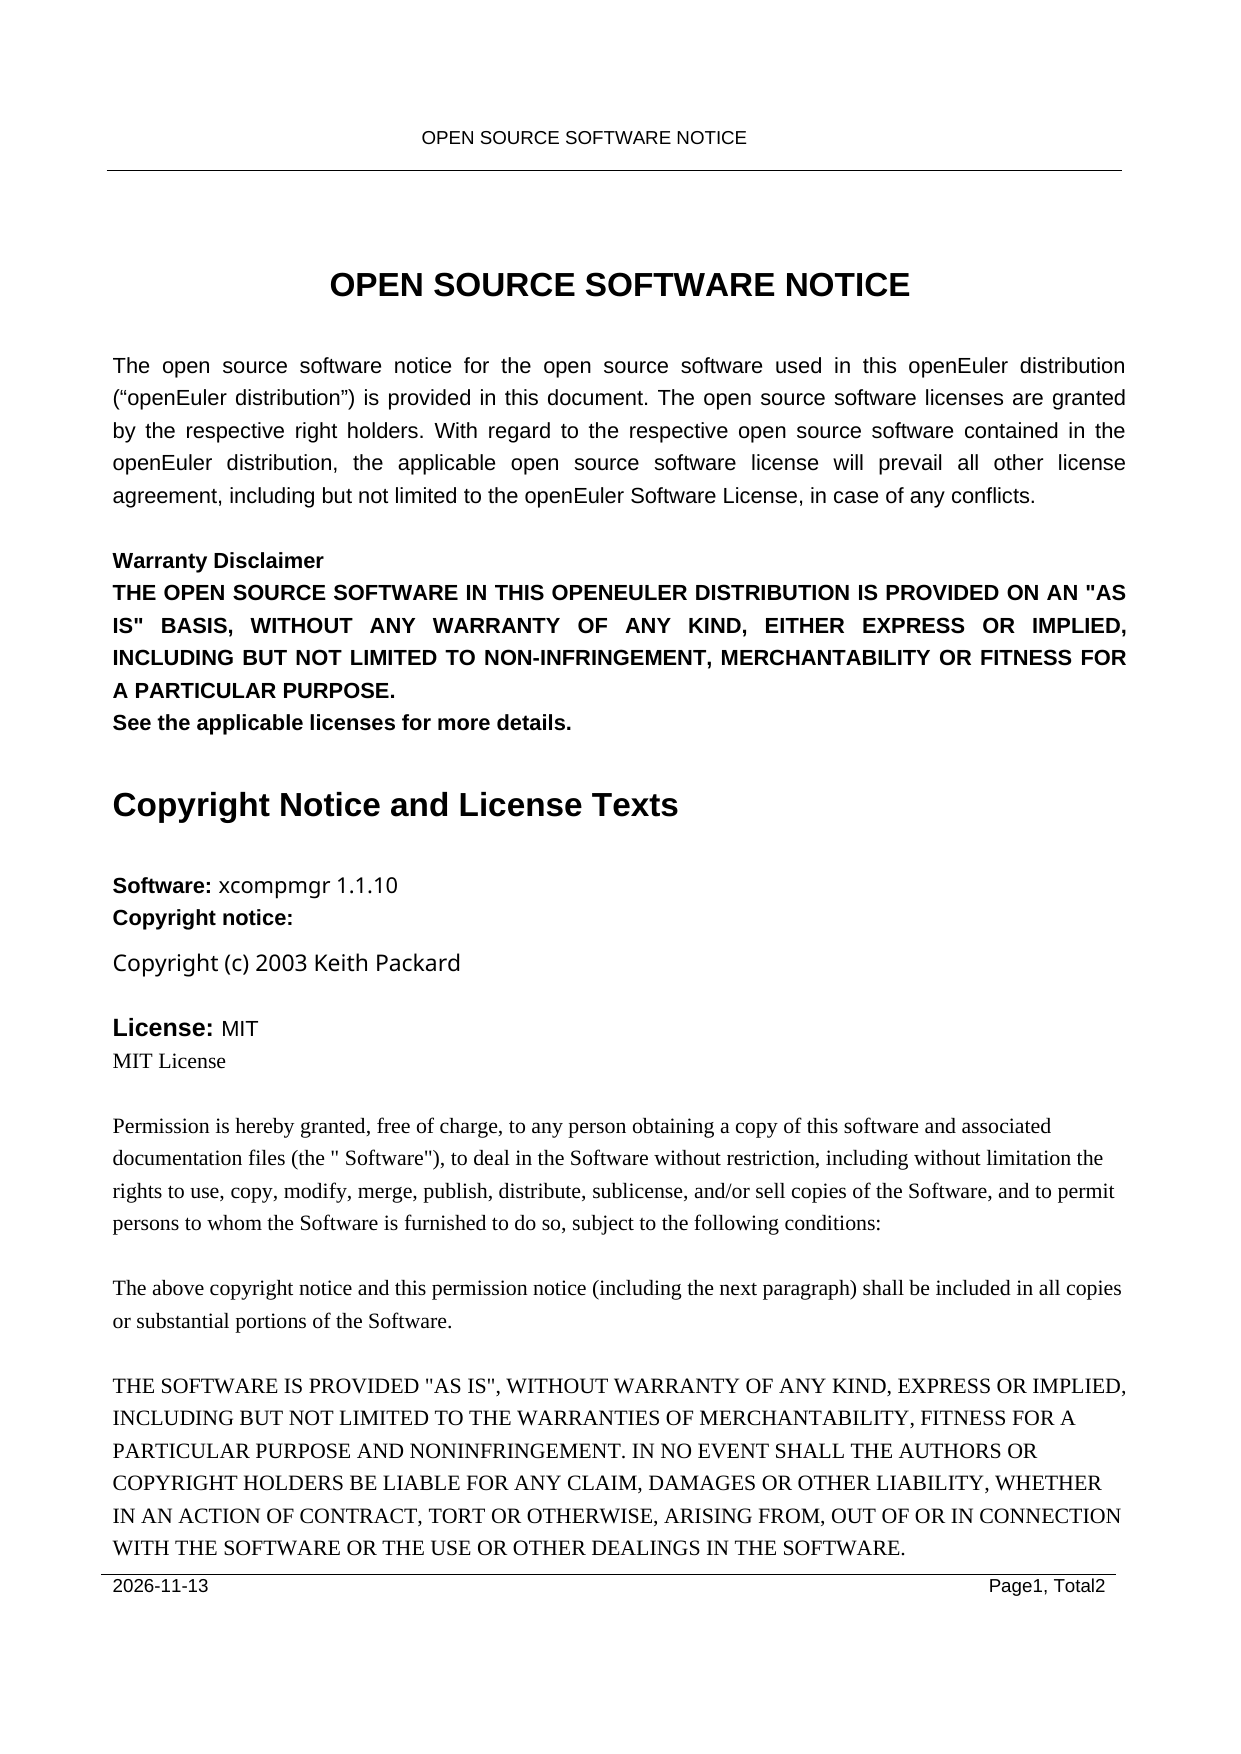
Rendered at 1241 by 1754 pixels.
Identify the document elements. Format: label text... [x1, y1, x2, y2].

text License: MIT [112, 1012, 1128, 1044]
text Copyright notice: [112, 901, 1128, 934]
text Copyright (c) 2003 Keith Packard [112, 947, 1128, 1012]
text The open source software notice for the open source software used in this openEuler distribution (“openEuler distribution”) is provided in this document. The open source software licenses are granted by the respective right holders. With regard to the respective open source software contained in the openEuler distribution, the applicable open source software license will prevail all other license agreement, including but not limited to the openEuler Software License, in case of any conflicts. [112, 349, 1128, 511]
text Warranty Disclaimer [112, 544, 1128, 576]
text THE OPEN SOURCE SOFTWARE IN THIS OPENEULER DISTRIBUTION IS PROVIDED ON AN "AS IS" BASIS, WITHOUT ANY WARRANTY OF ANY KIND, EITHER EXPRESS OR IMPLIED, INCLUDING BUT NOT LIMITED TO NON-INFRINGEMENT, MERCHANTABILITY OR FITNESS FOR A PARTICULAR PURPOSE. See the applicable licenses for more details. [112, 576, 1128, 739]
text OPEN SOURCE SOFTWARE NOTICE [112, 251, 1128, 316]
title Software: xcompmgr 1.1.10 [112, 869, 1128, 901]
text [112, 1044, 1128, 1564]
text Copyright Notice and License Texts [112, 771, 1128, 836]
